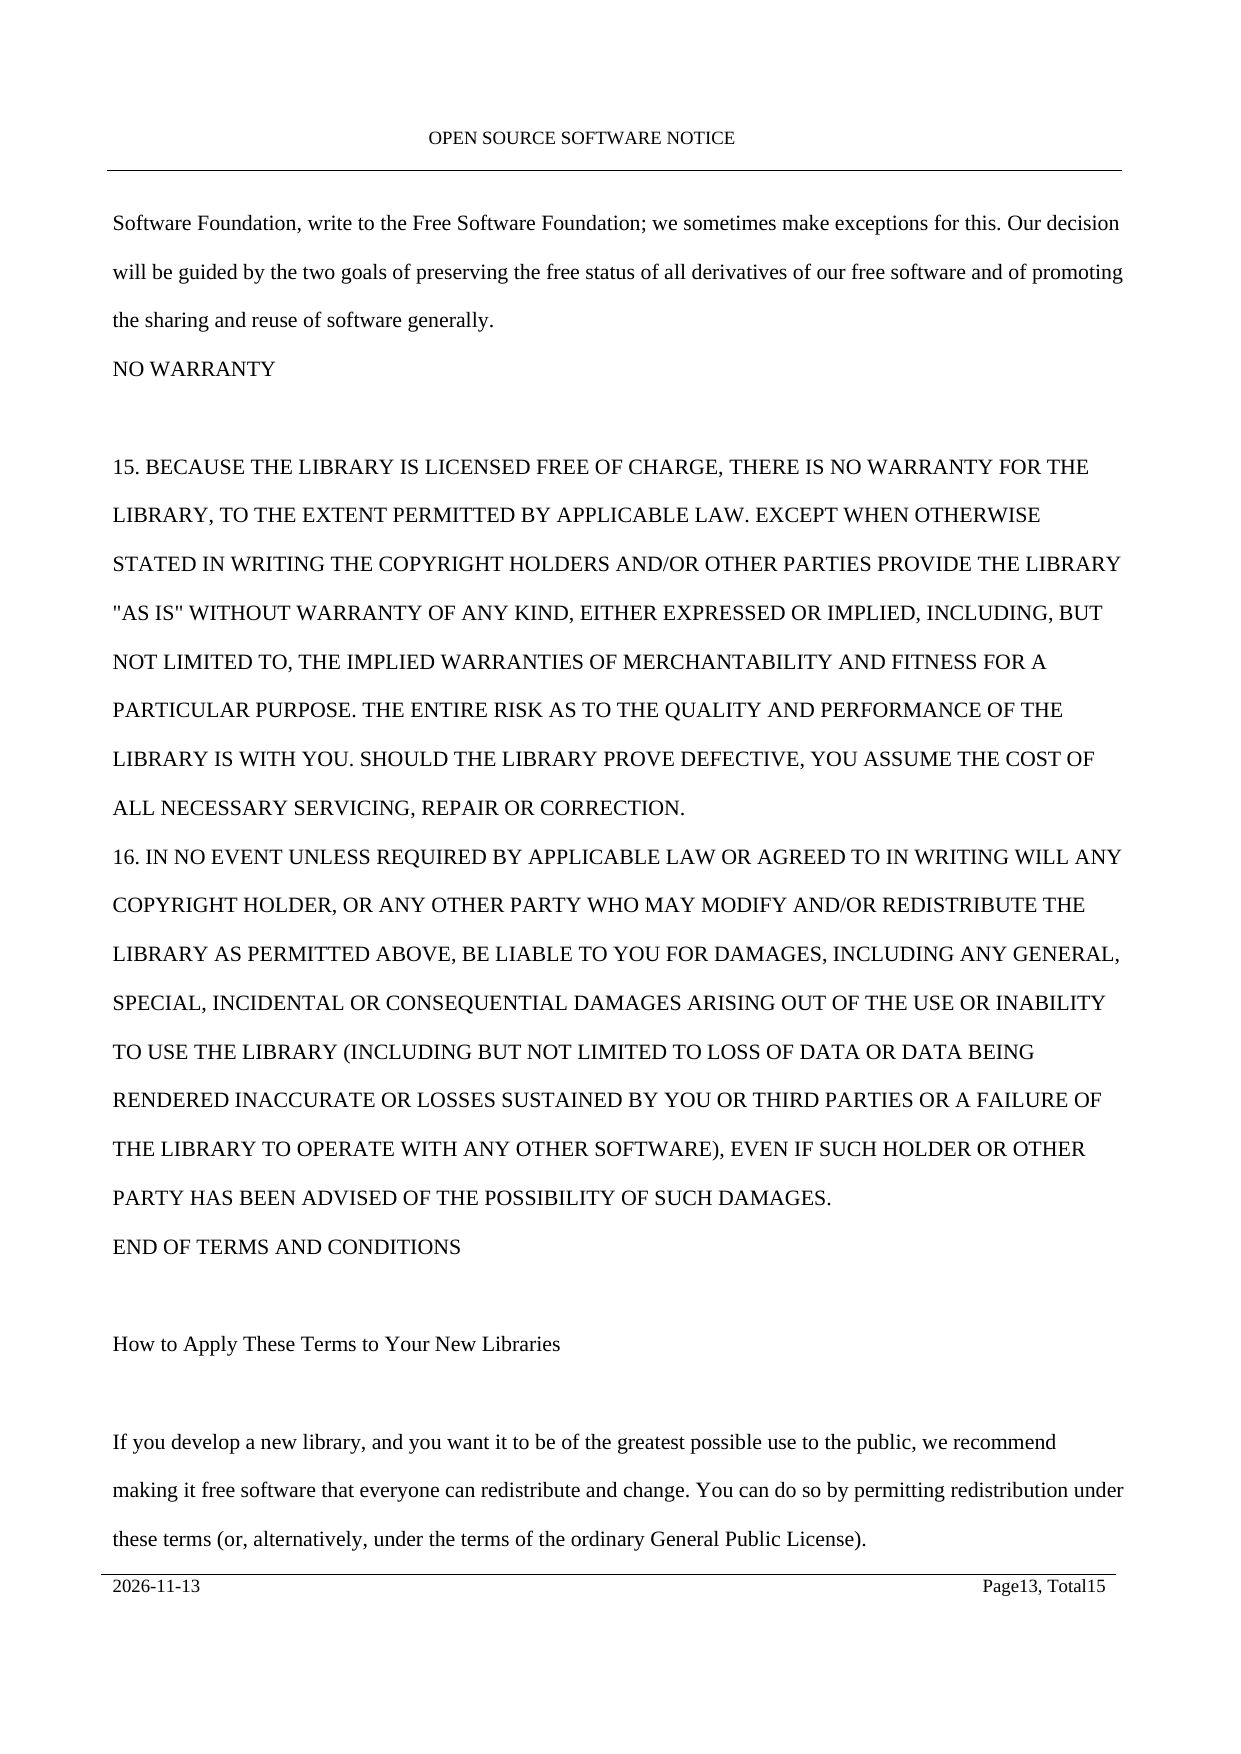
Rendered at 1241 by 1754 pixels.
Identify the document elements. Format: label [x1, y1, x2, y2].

text [112, 206, 1128, 1555]
